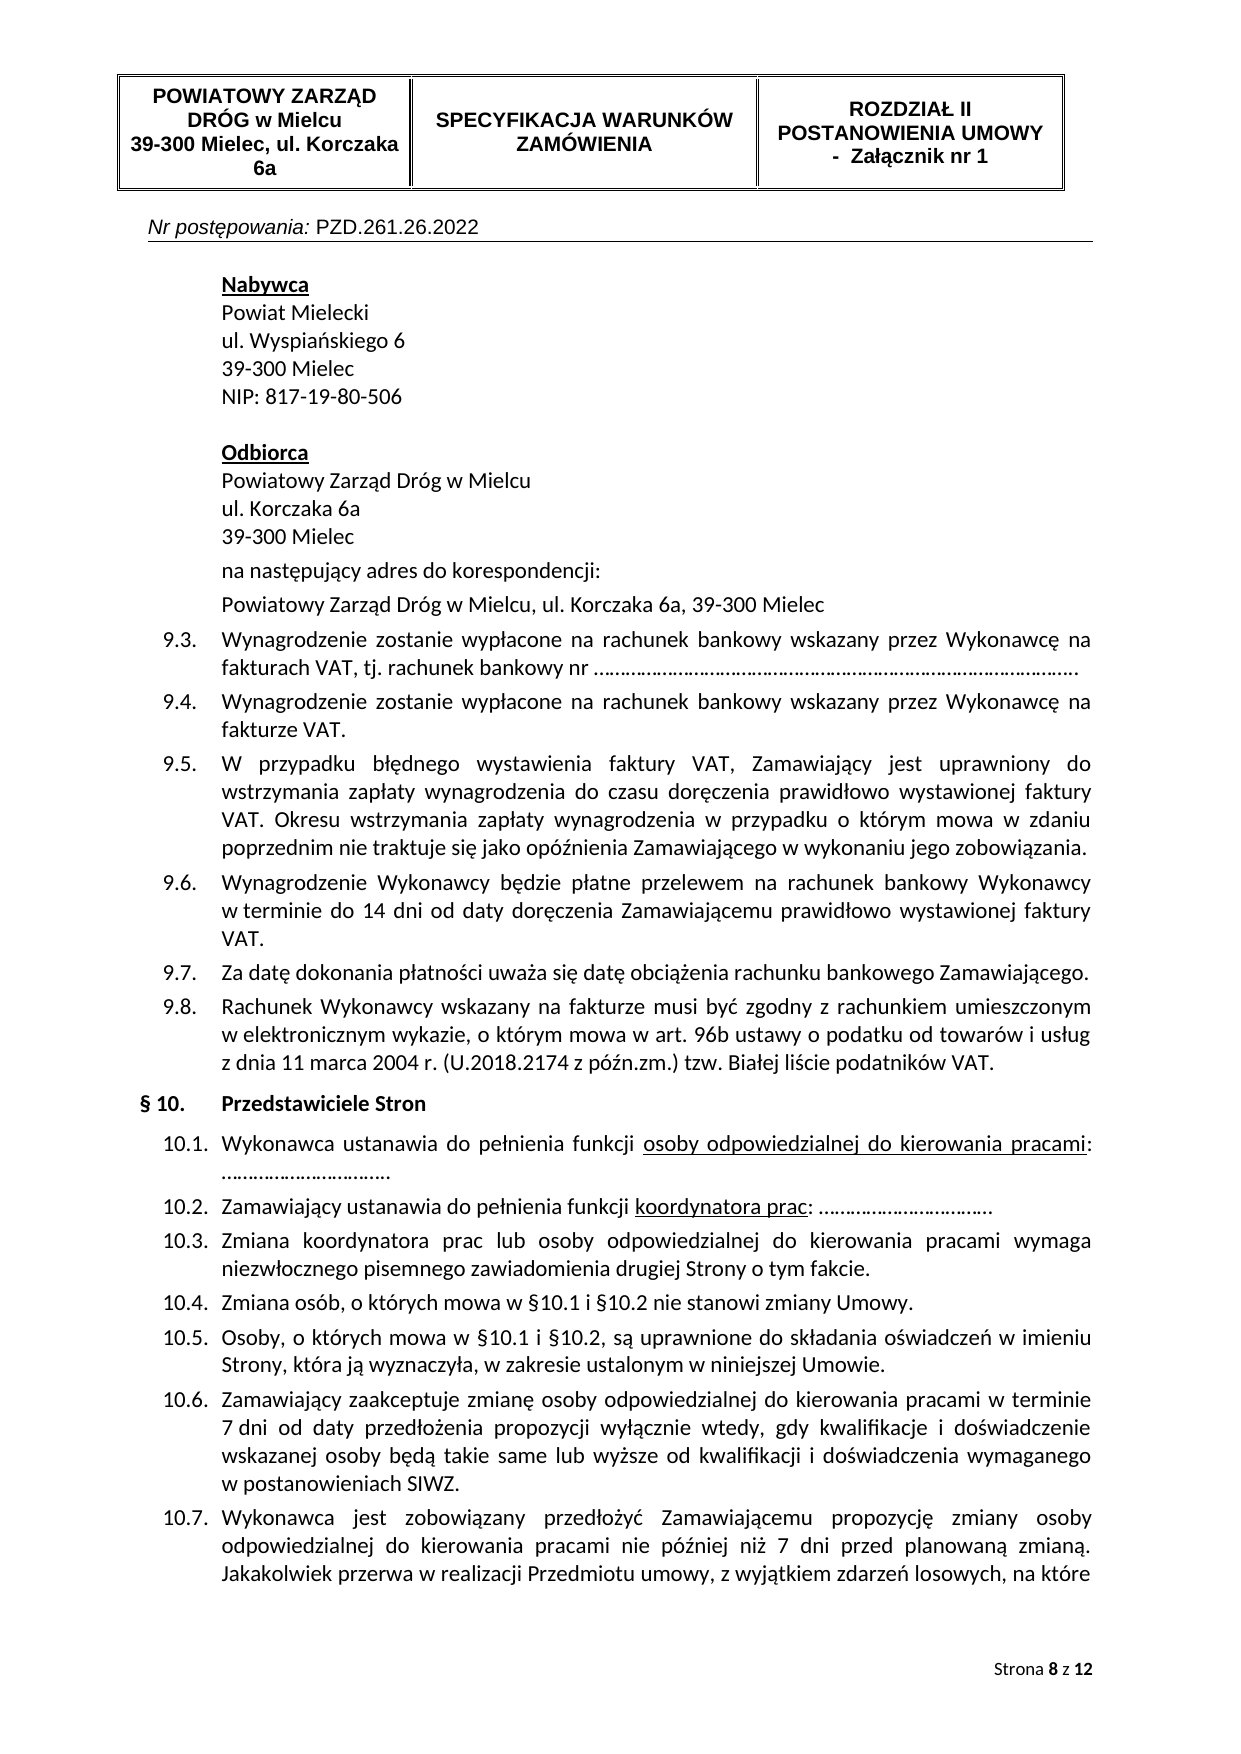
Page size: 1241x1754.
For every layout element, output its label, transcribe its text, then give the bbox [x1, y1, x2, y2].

subtitle Wynagrodzenie zostanie wypłacone na rachunek bankowy wskazany przez Wykonawcę na fakturze VAT. [162, 687, 1093, 743]
text ul. Korczaka 6a [192, 494, 1093, 522]
subtitle Rachunek Wykonawcy wskazany na fakturze musi być zgodny z rachunkiem umieszczonym w elektronicznym wykazie, o którym mowa w art. 96b ustawy o podatku od towarów i usług z dnia 11 marca 2004 r. (U.2018.2174 z późn.zm.) tzw. Białej liście podatników VAT. [162, 992, 1093, 1076]
subtitle Zamawiający zaakceptuje zmianę osoby odpowiedzialnej do kierowania pracami w terminie 7 dni od daty przedłożenia propozycji wyłącznie wtedy, gdy kwalifikacje i doświadczenie wskazanej osoby będą takie same lub wyższe od kwalifikacji i doświadczenia wymaganego w postanowieniach SIWZ. [162, 1385, 1093, 1497]
subtitle na następujący adres do korespondencji: [221, 556, 1093, 584]
subtitle Wynagrodzenie zostanie wypłacone na rachunek bankowy wskazany przez Wykonawcę na fakturach VAT, tj. rachunek bankowy nr ……………………………………………………………………………….. [162, 625, 1093, 681]
text ul. Wyspiańskiego 6 [192, 326, 1093, 354]
text Odbiorca [192, 438, 1093, 466]
subtitle Za datę dokonania płatności uważa się datę obciążenia rachunku bankowego Zamawiającego. [162, 958, 1093, 986]
subtitle Przedstawiciele Stron [162, 1089, 1093, 1117]
subtitle Zamawiający ustanawia do pełnienia funkcji koordynatora prac: …………………………… [162, 1192, 1093, 1220]
subtitle Zmiana koordynatora prac lub osoby odpowiedzialnej do kierowania pracami wymaga niezwłocznego pisemnego zawiadomienia drugiej Strony o tym fakcie. [162, 1226, 1093, 1282]
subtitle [162, 1503, 1093, 1587]
subtitle Powiatowy Zarząd Dróg w Mielcu, ul. Korczaka 6a, 39-300 Mielec [221, 591, 1093, 619]
text Powiatowy Zarząd Dróg w Mielcu [192, 466, 1093, 494]
text 39-300 Mielec [192, 354, 1093, 382]
subtitle Osoby, o których mowa w §10.1 i §10.2, są uprawnione do składania oświadczeń w imieniu Strony, która ją wyznaczyła, w zakresie ustalonym w niniejszej Umowie. [162, 1323, 1093, 1379]
subtitle Zmiana osób, o których mowa w §10.1 i §10.2 nie stanowi zmiany Umowy. [162, 1288, 1093, 1316]
subtitle Wykonawca ustanawia do pełnienia funkcji osoby odpowiedzialnej do kierowania pracami: ………………………….. [162, 1129, 1093, 1186]
subtitle W przypadku błędnego wystawienia faktury VAT, Zamawiający jest uprawniony do wstrzymania zapłaty wynagrodzenia do czasu doręczenia prawidłowo wystawionej faktury VAT. Okresu wstrzymania zapłaty wynagrodzenia w przypadku o którym mowa w zdaniu poprzednim nie traktuje się jako opóźnienia Zamawiającego w wykonaniu jego zobowiązania. [162, 749, 1093, 862]
text NIP: 817-19-80-506 [192, 382, 1093, 410]
subtitle Wynagrodzenie Wykonawcy będzie płatne przelewem na rachunek bankowy Wykonawcy w terminie do 14 dni od daty doręczenia Zamawiającemu prawidłowo wystawionej faktury VAT. [162, 868, 1093, 952]
text 39-300 Mielec [192, 522, 1093, 550]
text Powiat Mielecki [192, 298, 1093, 326]
text Nabywca [192, 270, 1093, 298]
